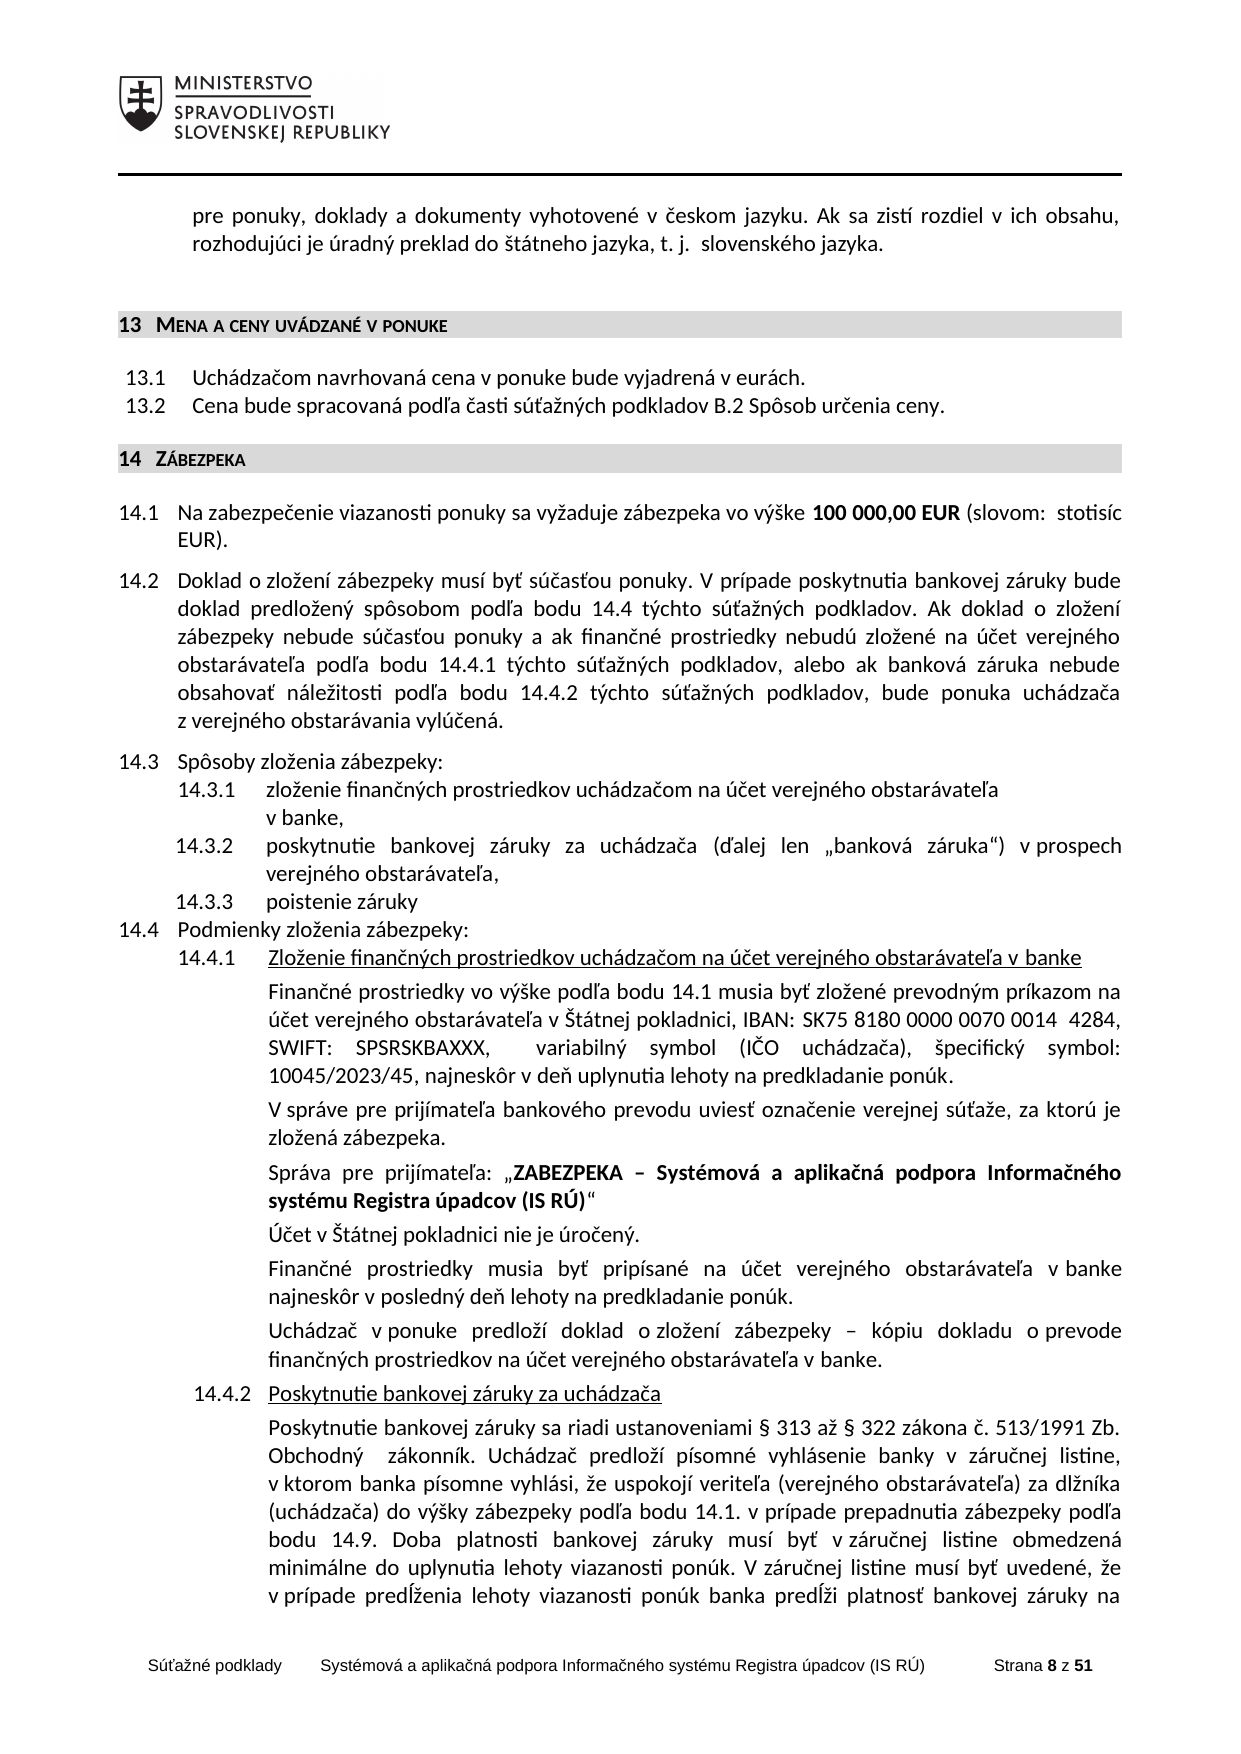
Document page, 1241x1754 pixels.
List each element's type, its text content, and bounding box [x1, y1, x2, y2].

list poskytnutie bankovej záruky za uchádzača (ďalej len „banková záruka“) v prospech verejného obstarávateľa, [175, 831, 1122, 887]
list Podmienky zloženia zábezpeky: [118, 915, 1122, 943]
list Doklad o zložení zábezpeky musí byť súčasťou ponuky. V prípade poskytnutia bankovej záruky bude doklad predložený spôsobom podľa bodu 14.4 týchto súťažných podkladov. Ak doklad o zložení zábezpeky nebude súčasťou ponuky a ak finančné prostriedky nebudú zložené na účet verejného obstarávateľa podľa bodu 14.4.1 týchto súťažných podkladov, alebo ak banková záruka nebude obsahovať náležitosti podľa bodu 14.4.2 týchto súťažných podkladov, bude ponuka uchádzača z verejného obstarávania vylúčená. [118, 566, 1122, 734]
text Finančné prostriedky musia byť pripísané na účet verejného obstarávateľa v banke najneskôr v posledný deň lehoty na predkladanie ponúk. [268, 1254, 1122, 1310]
text Účet v Štátnej pokladnici nie je úročený. [268, 1220, 1122, 1248]
list Spôsoby zloženia zábezpeky: [118, 747, 1122, 775]
list Uchádzačom navrhovaná cena v ponuke bude vyjadrená v eurách. [125, 363, 1122, 392]
subtitle Zábezpeka [118, 444, 1122, 473]
text Správa pre prijímateľa: „ZABEZPEKA – Systémová a aplikačná podpora Informačného systému Registra úpadcov (IS RÚ)“ [268, 1158, 1122, 1214]
subtitle Mena a ceny uvádzané v ponuke [118, 311, 1122, 338]
list zloženie finančných prostriedkov uchádzačom na účet verejného obstarávateľa [177, 775, 1122, 803]
list Poskytnutie bankovej záruky za uchádzača [193, 1379, 1122, 1407]
text v banke, [193, 803, 1122, 831]
list Zloženie finančných prostriedkov uchádzačom na účet verejného obstarávateľa v banke [177, 943, 1122, 971]
list Na zabezpečenie viazanosti ponuky sa vyžaduje zábezpeka vo výške 100 000,00 EUR (slovom: stotisíc EUR). [118, 498, 1122, 554]
text Finančné prostriedky vo výške podľa bodu 14.1 musia byť zložené prevodným príkazom na účet verejného obstarávateľa v Štátnej pokladnici, IBAN: SK75 8180 0000 0070 0014 4284, SWIFT: SPSRSKBAXXX, variabilný symbol (IČO uchádzača), špecifický symbol: 10045/2023/45, najneskôr v deň uplynutia lehoty na predkladanie ponúk. [268, 977, 1122, 1089]
list Cena bude spracovaná podľa časti súťažných podkladov B.2 Spôsob určenia ceny. [125, 392, 1122, 419]
text Uchádzač v ponuke predloží doklad o zložení zábezpeky – kópiu dokladu o prevode finančných prostriedkov na účet verejného obstarávateľa v banke. [268, 1317, 1122, 1373]
picture [118, 73, 390, 144]
list poistenie záruky [175, 887, 1122, 915]
text V správe pre prijímateľa bankového prevodu uviesť označenie verejnej súťaže, za ktorú je zložená zábezpeka. [268, 1096, 1122, 1152]
